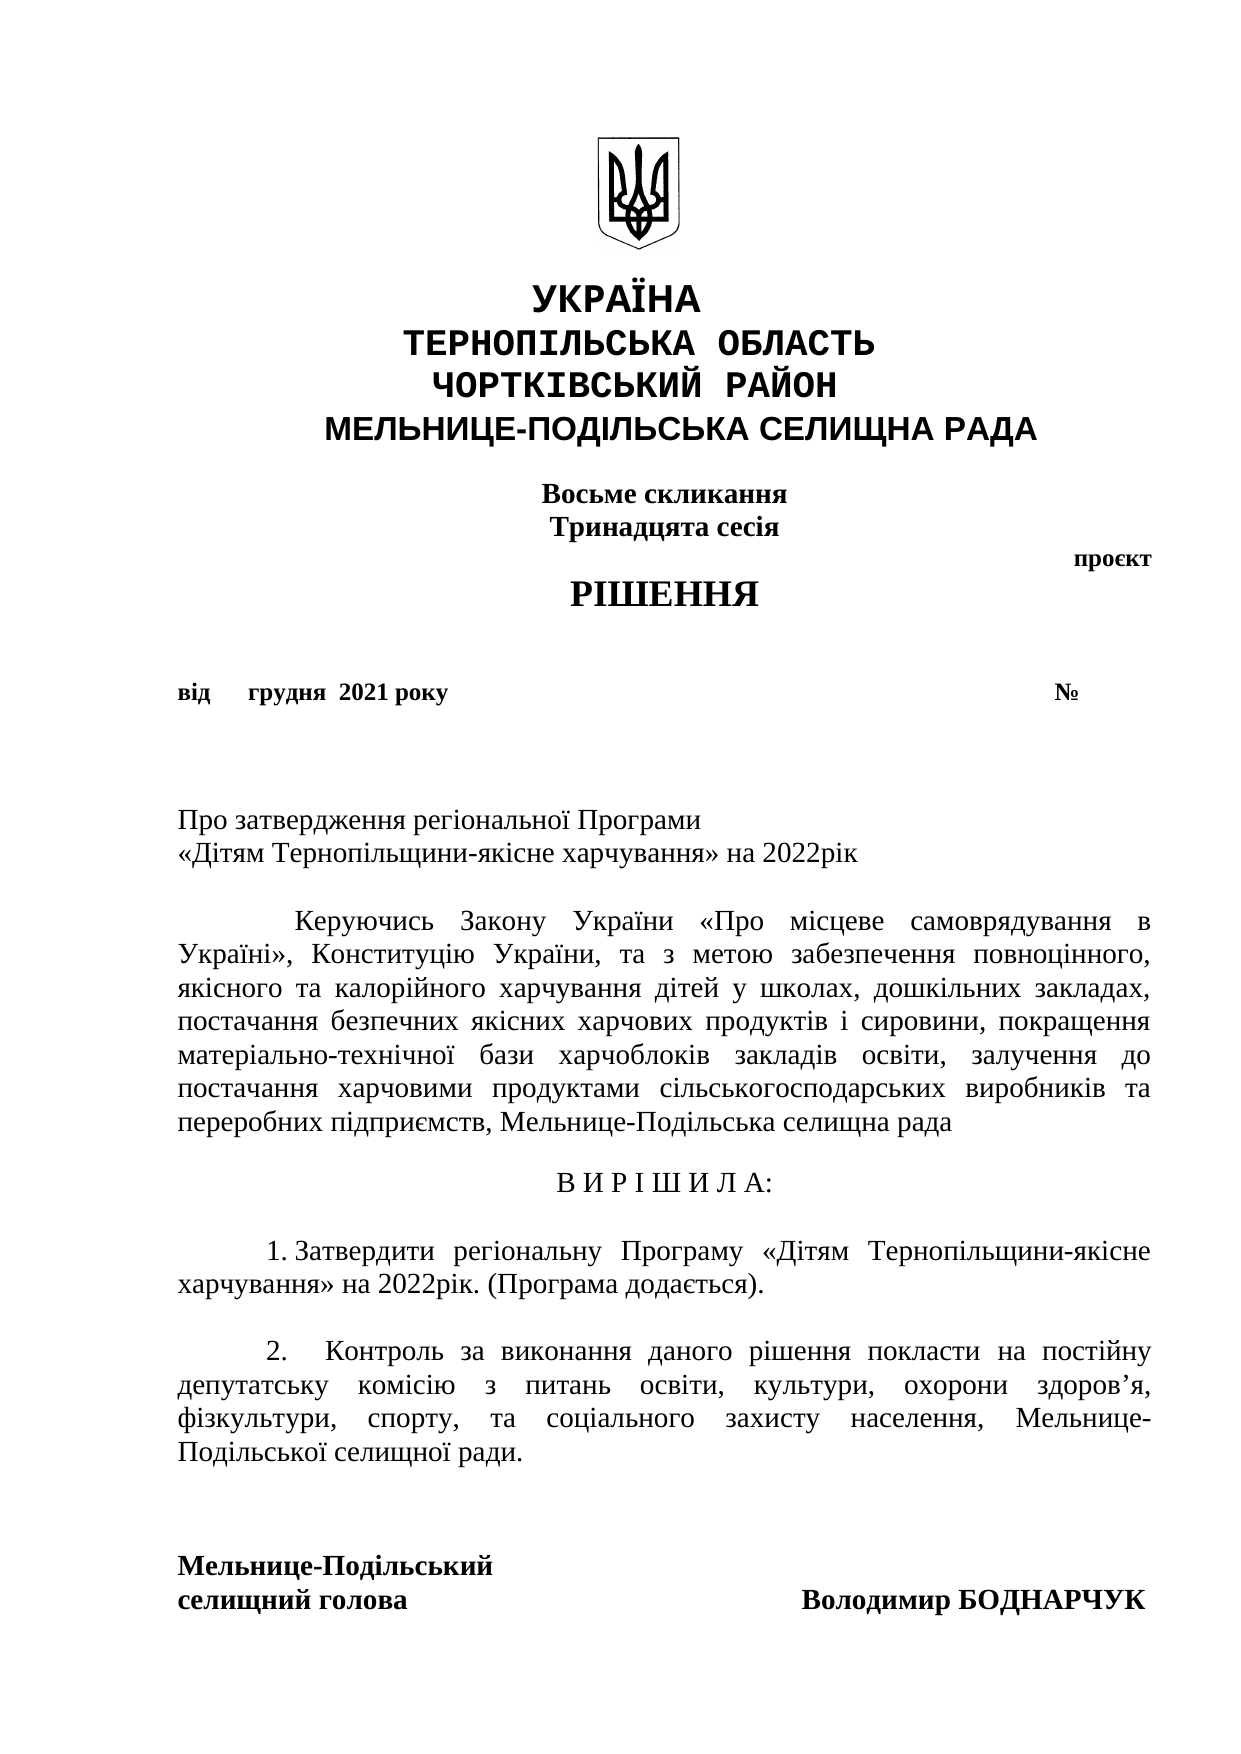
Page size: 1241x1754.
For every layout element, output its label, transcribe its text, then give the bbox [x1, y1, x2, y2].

text «Дітям Тернопільщини-якісне харчування» на 2022рік [177, 836, 1152, 869]
text РІШЕННЯ [177, 572, 1152, 615]
text Тринадцята сесія [177, 509, 1152, 543]
list Контроль за виконання даного рішення покласти на постійну депутатську комісію з питань освіти, культури, охорони здоров’я, фізкультури, спорту, та соціального захисту населення, Мельнице-Подільської селищної ради. [177, 1333, 1152, 1467]
text Керуючись Закону України «Про місцеве самоврядування в Україні», Конституцію України, та з метою забезпечення повноцінного, якісного та калорійного харчування дітей у школах, дошкільних закладах, постачання безпечних якісних харчових продуктів і сировини, покращення матеріально-технічної бази харчоблоків закладів освіти, залучення до постачання харчовими продуктами сільськогосподарських виробників та переробних підприємств, Мельнице-Подільська селищна рада [177, 903, 1152, 1137]
text УКРАЇНА [118, 273, 1114, 324]
text проєкт [177, 543, 1152, 572]
list Затвердити регіональну Програму «Дітям Тернопільщини-якісне харчування» на 2022рік. (Програма додається). [177, 1233, 1152, 1300]
text ЧОРТКІВСЬКИЙ РАЙОН [118, 366, 1152, 409]
text МЕЛЬНИЦЕ-ПОДІЛЬСЬКА СЕЛИЩНА РАДА [118, 409, 1152, 447]
text Мельнице-Подільський [177, 1548, 1152, 1582]
text В И Р І Ш И Л А: [177, 1166, 1152, 1199]
text від грудня 2021 року № [177, 677, 1152, 706]
text селищний голова Володимир БОДНАРЧУК [177, 1582, 1152, 1615]
text ТЕРНОПІЛЬСЬКА ОБЛАСТЬ [118, 324, 1114, 366]
text Про затвердження регіональної Програми [177, 802, 1152, 836]
text Восьме скликання [177, 476, 1152, 509]
